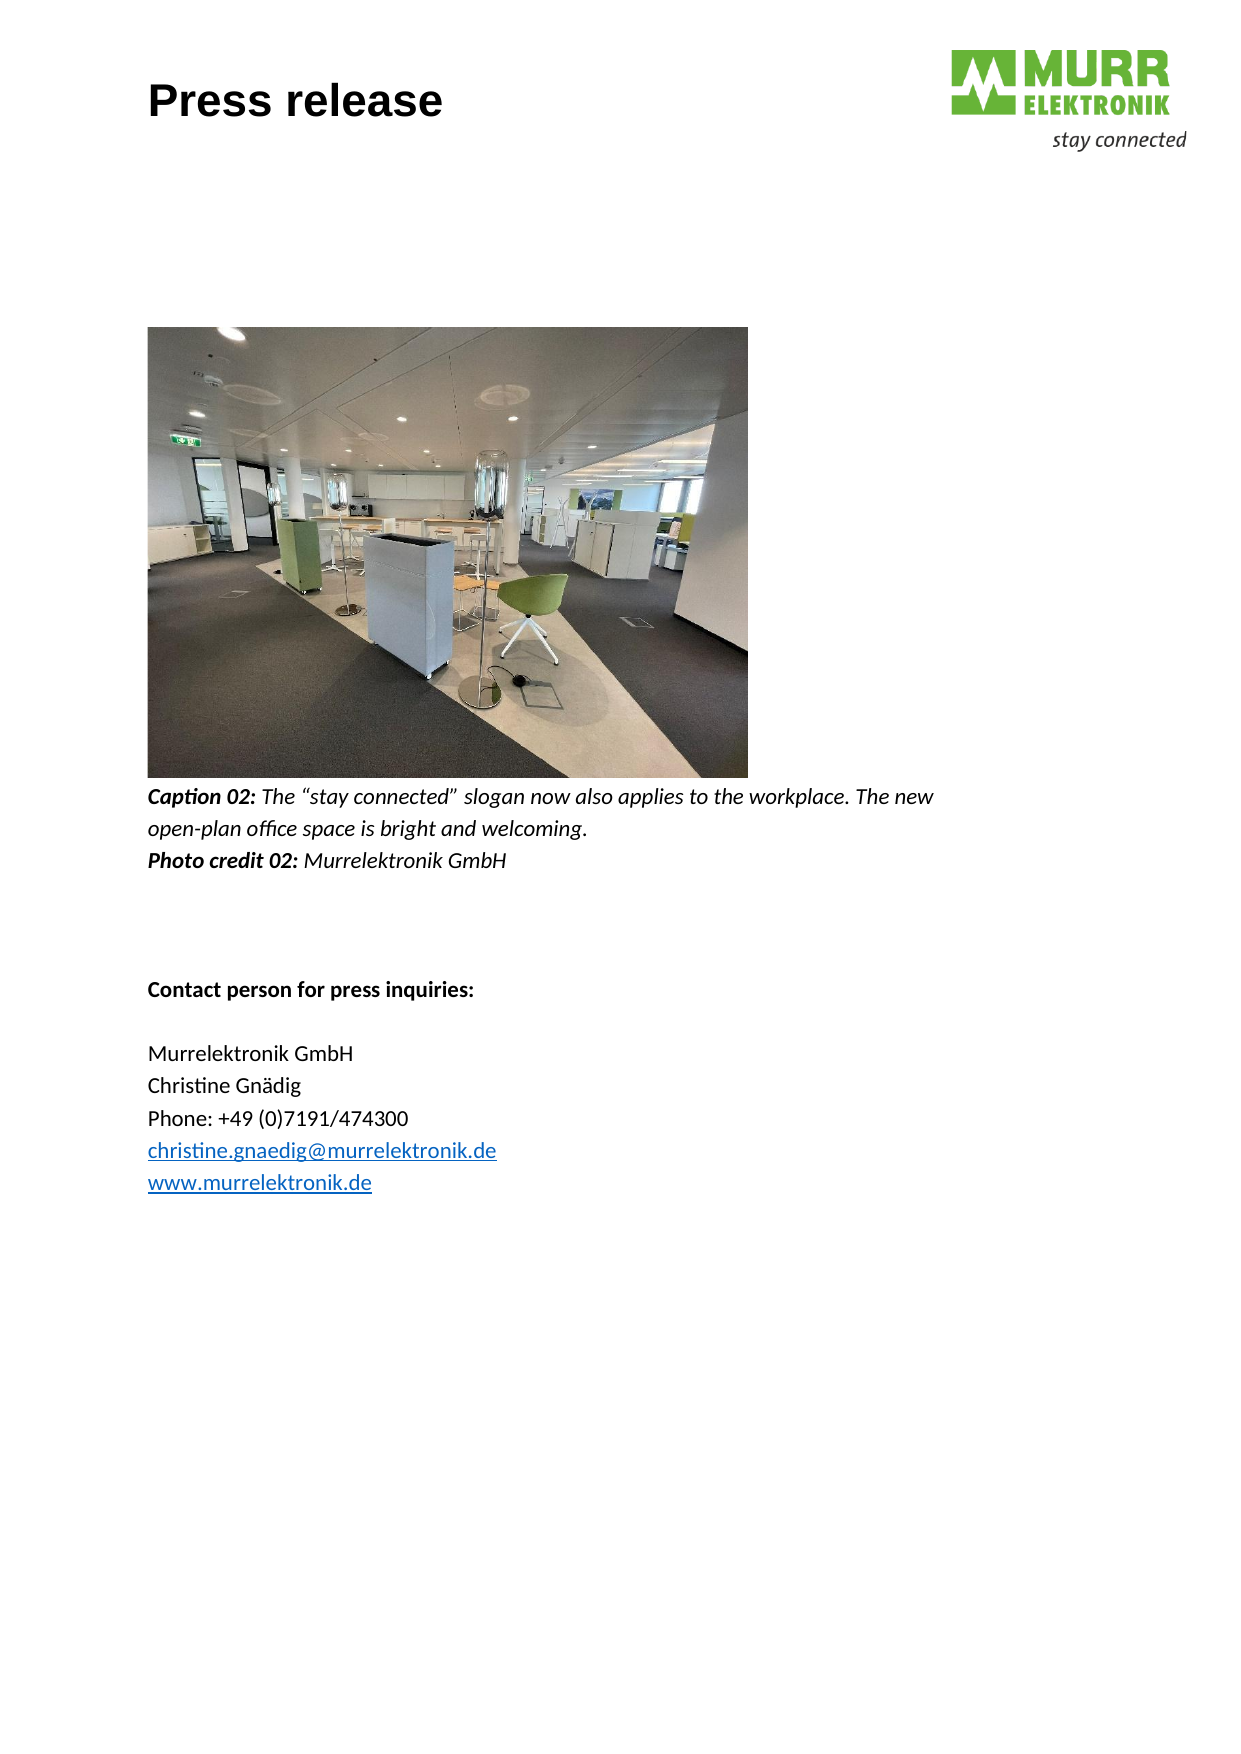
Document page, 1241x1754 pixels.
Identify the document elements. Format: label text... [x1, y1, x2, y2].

text www.murrelektronik.de [148, 1168, 945, 1196]
text Murrelektronik GmbH [148, 1039, 945, 1067]
text Contact person for press inquiries: [148, 975, 945, 1003]
text Caption 02: The “stay connected” slogan now also applies to the workplace. The new open-plan office space is bright and welcoming. [148, 782, 945, 842]
text christine.gnaedig@murrelektronik.de [148, 1136, 945, 1164]
picture [147, 327, 748, 778]
text Photo credit 02: Murrelektronik GmbH [148, 846, 945, 874]
picture [951, 50, 1187, 152]
text Christine Gnädig [148, 1071, 945, 1099]
text Phone: +49 (0)7191/474300 [148, 1104, 945, 1132]
